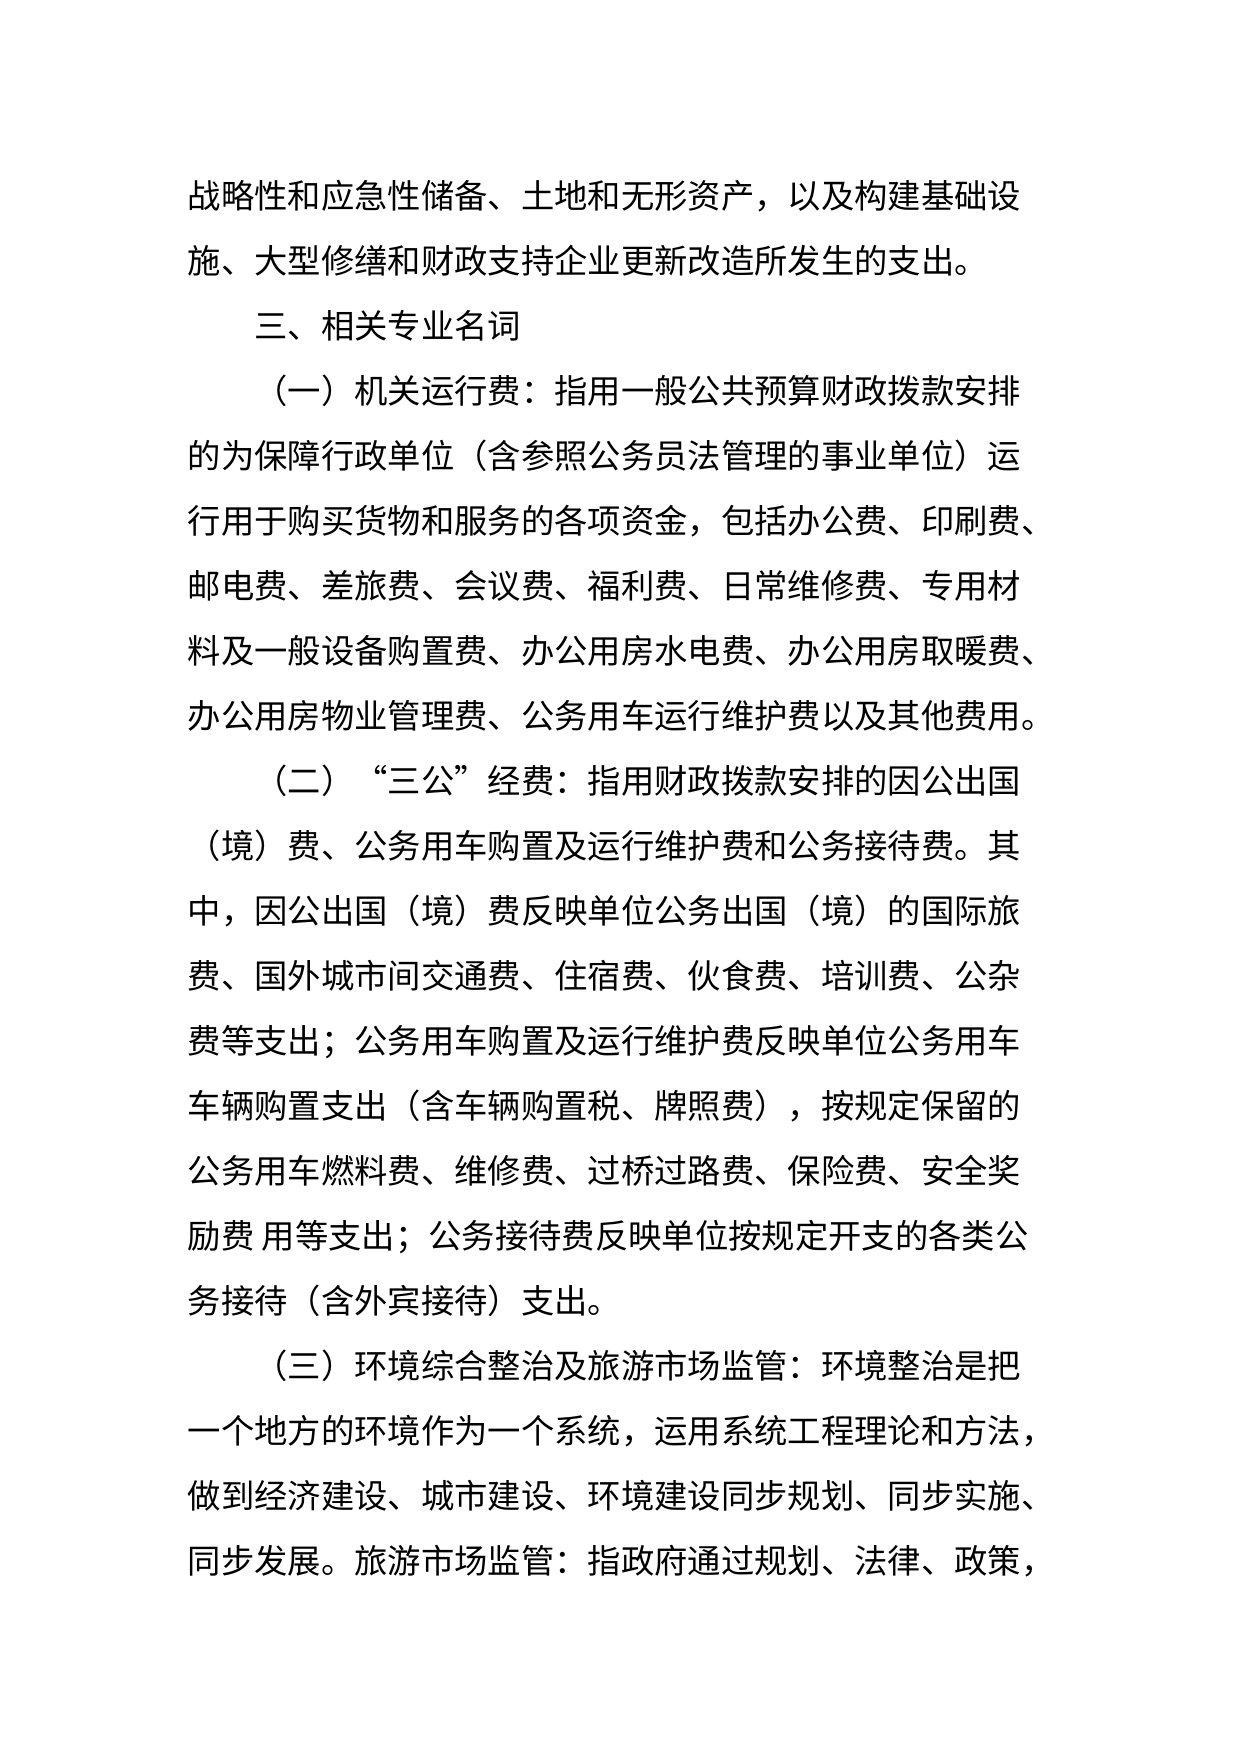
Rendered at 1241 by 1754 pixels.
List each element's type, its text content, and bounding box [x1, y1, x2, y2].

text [187, 1332, 1053, 1592]
text （一）机关运行费：指用一般公共预算财政拨款安排的为保障行政单位（含参照公务员法管理的事业单位）运行用于购买货物和服务的各项资金，包括办公费、印刷费、邮电费、差旅费、会议费、福利费、日常维修费、专用材料及一般设备购置费、办公用房水电费、办公用房取暖费、办公用房物业管理费、公务用车运行维护费以及其他费用。 [187, 357, 1053, 747]
text （二）“三公”经费：指用财政拨款安排的因公出国（境）费、公务用车购置及运行维护费和公务接待费。其中，因公出国（境）费反映单位公务出国（境）的国际旅费、国外城市间交通费、住宿费、伙食费、培训费、公杂费等支出；公务用车购置及运行维护费反映单位公务用车车辆购置支出（含车辆购置税、牌照费），按规定保留的公务用车燃料费、维修费、过桥过路费、保险费、安全奖励费 用等支出；公务接待费反映单位按规定开支的各类公务接待（含外宾接待）支出。 [187, 747, 1053, 1332]
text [187, 162, 1053, 292]
text 三、相关专业名词 [187, 292, 1053, 357]
